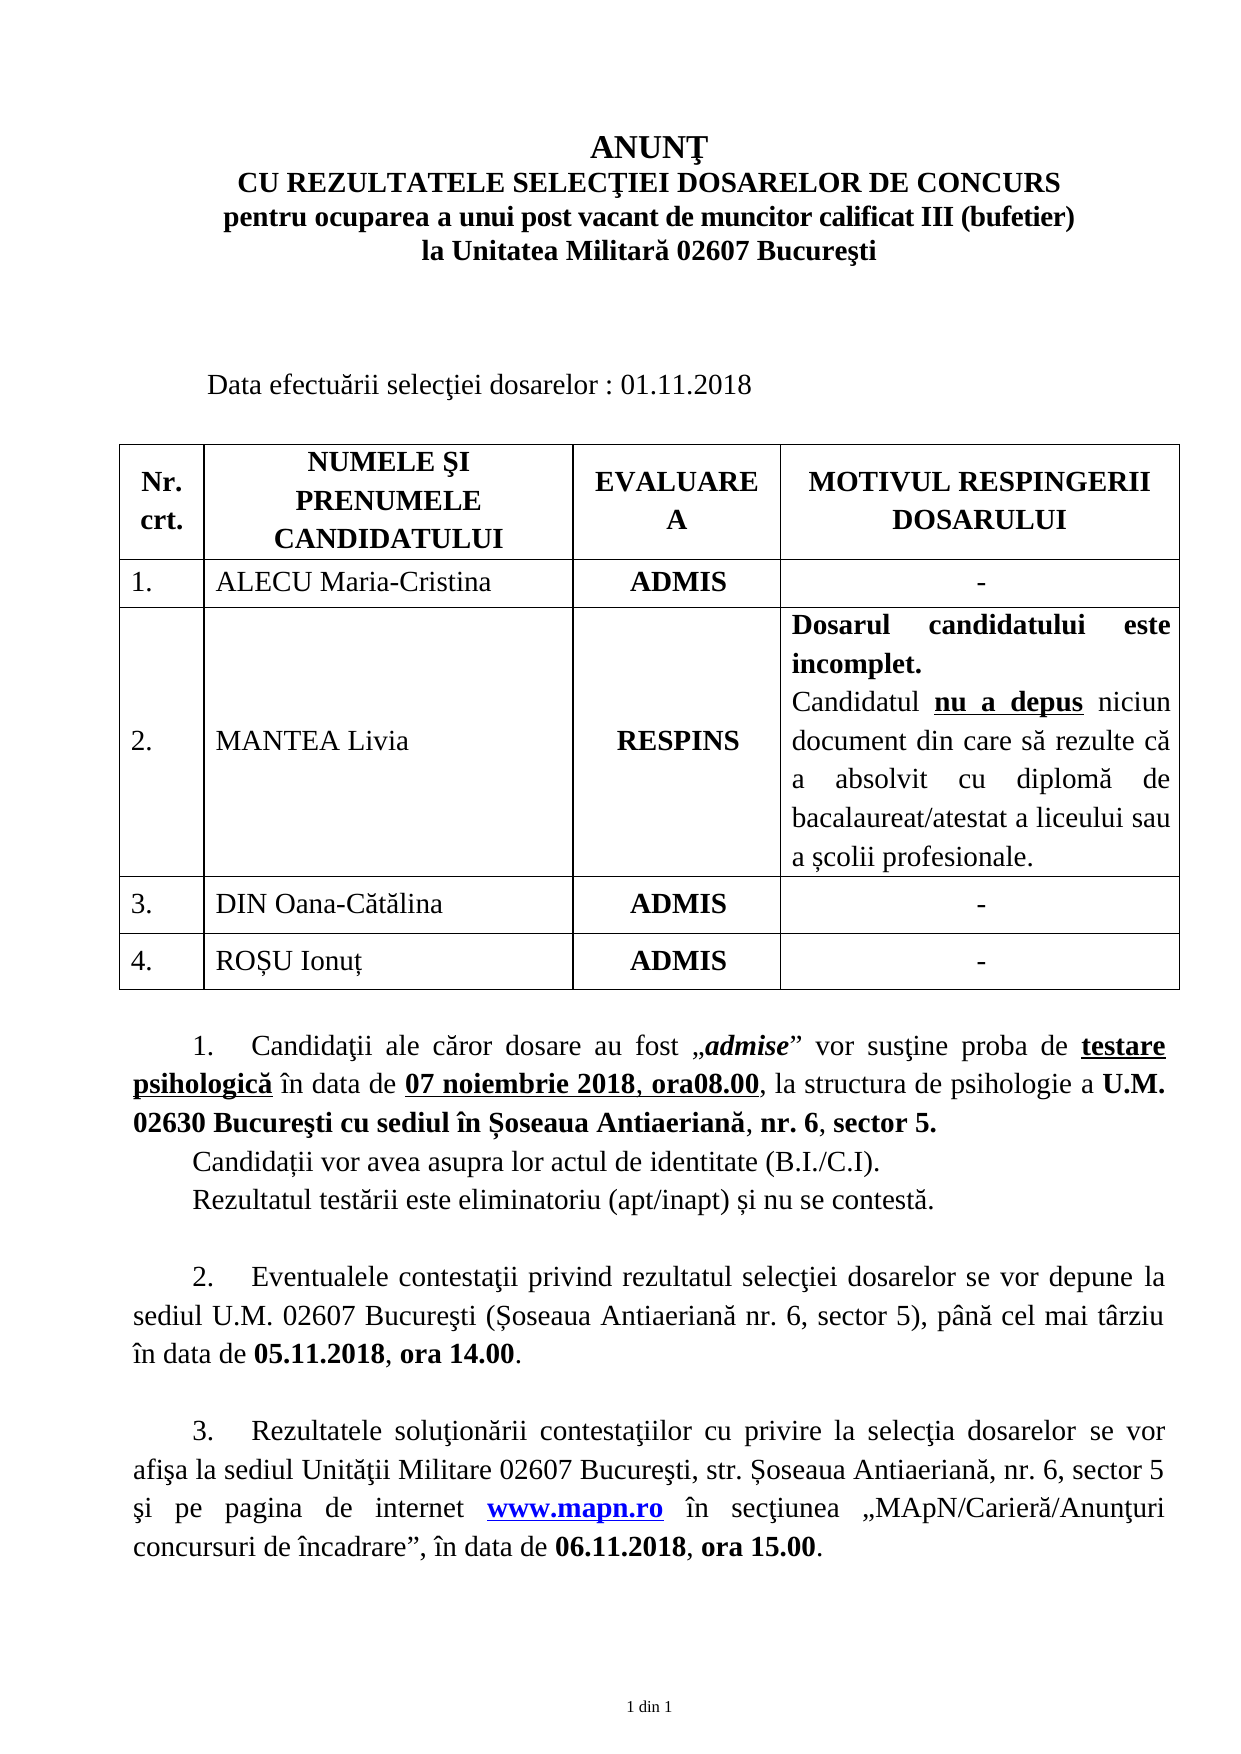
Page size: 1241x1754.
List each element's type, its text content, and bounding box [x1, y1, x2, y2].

text Data efectuării selecţiei dosarelor : 01.11.2018 [133, 367, 1165, 400]
table_cell MANTEA Livia [205, 608, 572, 876]
text ANUNŢ [133, 127, 1165, 166]
table_cell 4. [120, 934, 203, 989]
table_cell Dosarul candidatului este incomplet. Candidatul nu a depus niciun document din care să rezulte că a absolvit cu diplomă de bacalaureat/atestat a liceului sau a școlii profesionale. [781, 608, 1179, 876]
text pentru ocuparea a unui post vacant de muncitor calificat III (bufetier) [133, 199, 1165, 233]
table_cell - [781, 560, 1179, 607]
table_cell ADMIS [574, 560, 780, 607]
table_header EVALUAREA [574, 445, 780, 559]
table_header NUMELE ŞI PRENUMELE CANDIDATULUI [205, 445, 572, 559]
text CU REZULTATELE SELECŢIEI DOSARELOR DE CONCURS [133, 166, 1165, 199]
table_cell - [781, 934, 1179, 989]
table_cell ROȘU Ionuț [205, 934, 572, 989]
table_cell 3. [120, 877, 203, 933]
list Rezultatele soluţionării contestaţiilor cu privire la selecţia dosarelor se vor afişa la sediul Unităţii Militare 02607 Bucureşti, str. Șoseaua Antiaeriană, nr. 6, sector 5 şi pe pagina de internet www.mapn.ro în secţiunea „MApN/Carieră/Anunţuri concursuri de încadrare”, în data de 06.11.2018, ora 15.00. [133, 1413, 1165, 1563]
text Rezultatul testării este eliminatoriu (apt/inapt) și nu se contestă. [192, 1182, 1165, 1216]
table_cell ADMIS [574, 934, 780, 989]
list Eventualele contestaţii privind rezultatul selecţiei dosarelor se vor depune la sediul U.M. 02607 Bucureşti (Șoseaua Antiaeriană nr. 6, sector 5), până cel mai târziu în data de 05.11.2018, ora 14.00. [133, 1259, 1165, 1370]
table_cell RESPINS [574, 608, 780, 876]
text la Unitatea Militară 02607 Bucureşti [133, 233, 1165, 266]
table_cell - [781, 877, 1179, 933]
table_cell 1. [120, 560, 203, 607]
list Candidaţii ale căror dosare au fost „admise” vor susţine proba de testare psihologică în data de 07 noiembrie 2018, ora08.00, la structura de psihologie a U.M. 02630 Bucureşti cu sediul în Șoseaua Antiaeriană, nr. 6, sector 5. [133, 1028, 1165, 1139]
table_header MOTIVUL RESPINGERII DOSARULUI [781, 445, 1179, 559]
text Candidații vor avea asupra lor actul de identitate (B.I./C.I). [192, 1144, 1165, 1177]
table_cell DIN Oana-Cătălina [205, 877, 572, 933]
table_header Nr. crt. [120, 445, 203, 559]
table_cell 2. [120, 608, 203, 876]
table_cell ADMIS [574, 877, 780, 933]
table_cell ALECU Maria-Cristina [205, 560, 572, 607]
